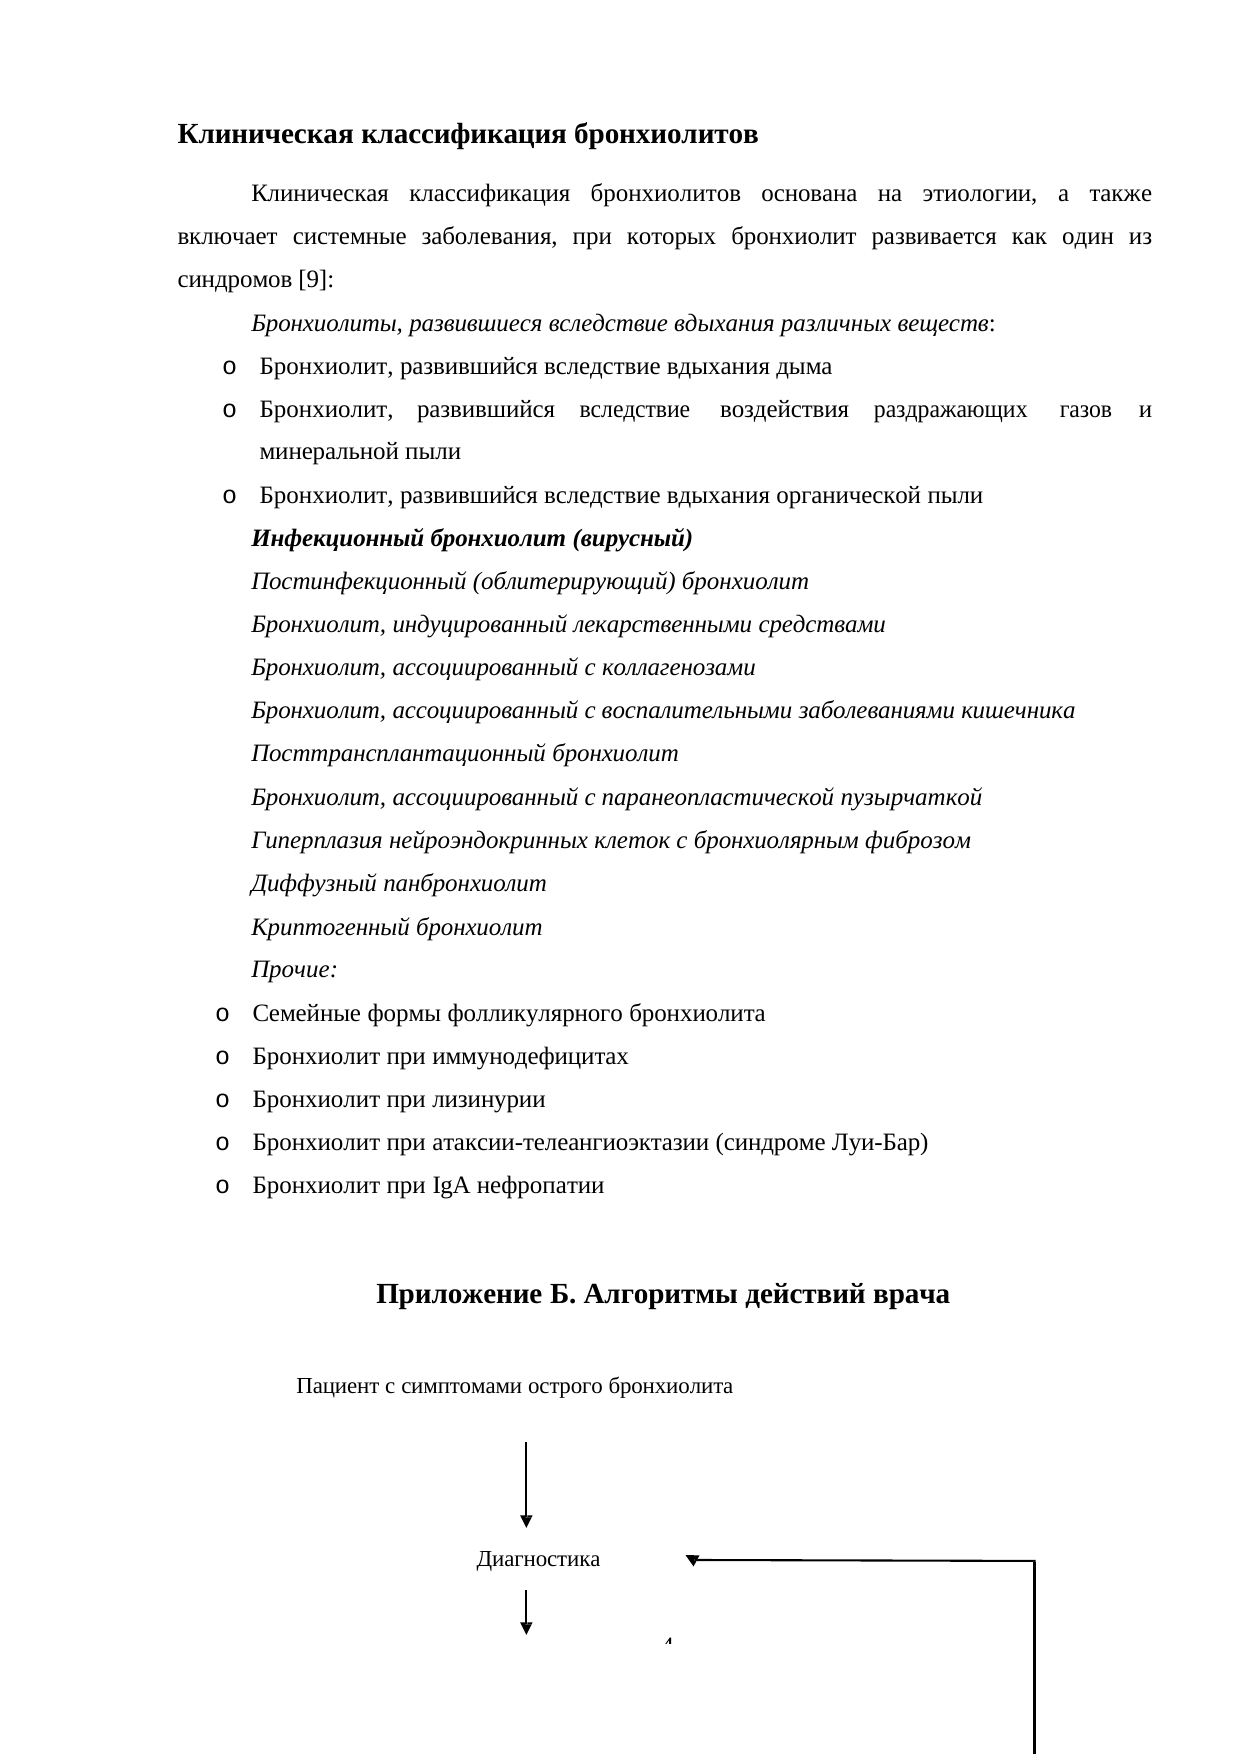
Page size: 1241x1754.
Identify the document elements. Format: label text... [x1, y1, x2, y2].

list Бронхиолит, развившийся вследствие вдыхания дыма [222, 351, 1163, 382]
list Бронхиолит, развившийся вследствие вдыхания органической пыли [222, 480, 1163, 511]
list Бронхиолит при IgA нефропатии [215, 1170, 1163, 1201]
list Семейные формы фолликулярного бронхиолита [215, 998, 1163, 1029]
list Бронхиолит при иммунодефицитах [215, 1041, 1163, 1072]
picture [339, 1537, 685, 1582]
list Бронхиолит при лизинурии [215, 1084, 1163, 1115]
list Бронхиолит, развившийся вследствие воздействия раздражающих газов и минеральной пыли [222, 394, 1152, 465]
text Инфекционный бронхиолит (вирусный) Постинфекционный (облитерирующий) бронхиолит Бронхиолит, индуцированный лекарственными средствами Бронхиолит, ассоциированный с коллагенозами [251, 523, 906, 681]
text Клиническая классификация бронхиолитов основана на этиологии, а также включает системные заболевания, при которых бронхиолит развивается как один из синдромов [9]: [177, 178, 1152, 293]
subtitle Клиническая классификация бронхиолитов [177, 116, 1163, 149]
picture [297, 1379, 817, 1434]
list Бронхиолит при атаксии-телеангиоэктазии (синдроме Луи-Бар) [215, 1127, 1163, 1158]
text Бронхиолит, ассоциированный с паранеопластической пузырчаткой Гиперплазия нейроэндокринных клеток с бронхиолярным фиброзом Диффузный панбронхиолит [251, 782, 1094, 897]
text Бронхиолит, ассоциированный с воспалительными заболеваниями кишечника Посттрансплантационный бронхиолит [251, 695, 1151, 767]
subtitle Приложение Б. Алгоритмы действий врача [376, 1276, 1163, 1310]
text Бронхиолиты, развившиеся вследствие вдыхания различных веществ: [251, 308, 1163, 337]
text Криптогенный бронхиолит Прочие: [251, 912, 627, 983]
